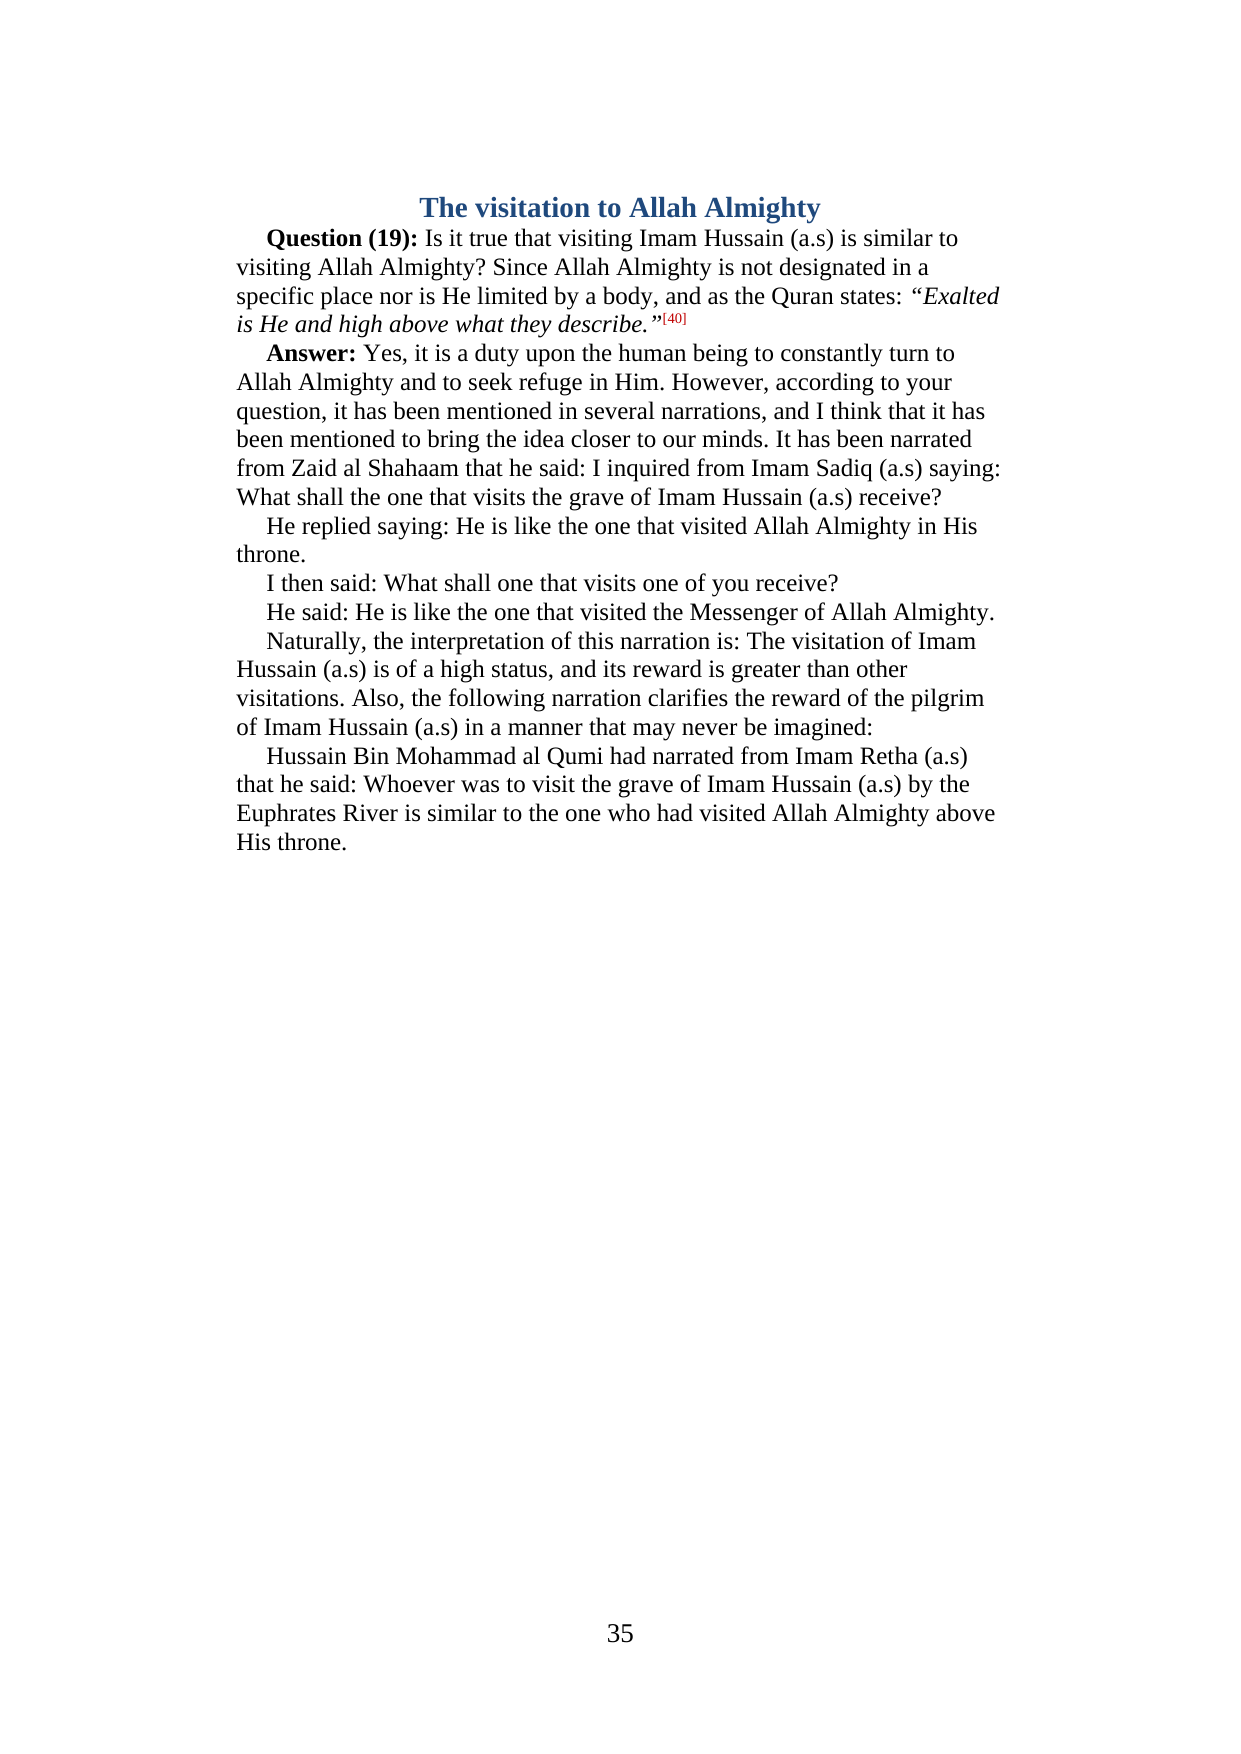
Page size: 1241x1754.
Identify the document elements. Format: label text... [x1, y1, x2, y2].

text Naturally, the interpretation of this narration is: The visitation of Imam Hussain (a.s) is of a high status, and its reward is greater than other visitations. Also, the following narration clarifies the reward of the pilgrim of Imam Hussain (a.s) in a manner that may never be imagined: [236, 626, 1004, 741]
text I then said: What shall one that visits one of you receive? [236, 568, 1004, 597]
text He said: He is like the one that visited the Messenger of Allah Almighty. [236, 597, 1004, 626]
subtitle The visitation to Allah Almighty [236, 190, 1004, 223]
text Question (19): Is it true that visiting Imam Hussain (a.s) is similar to visiting Allah Almighty? Since Allah Almighty is not designated in a specific place nor is He limited by a body, and as the Quran states: “Exalted is He and high above what they describe.”[40] [236, 223, 1004, 338]
text Answer: Yes, it is a duty upon the human being to constantly turn to Allah Almighty and to seek refuge in Him. However, according to your question, it has been mentioned in several narrations, and I think that it has been mentioned to bring the idea closer to our minds. It has been narrated from Zaid al Shahaam that he said: I inquired from Imam Sadiq (a.s) saying: What shall the one that visits the grave of Imam Hussain (a.s) receive? [236, 338, 1004, 511]
text He replied saying: He is like the one that visited Allah Almighty in His throne. [236, 511, 1004, 568]
text Hussain Bin Mohammad al Qumi had narrated from Imam Retha (a.s) that he said: Whoever was to visit the grave of Imam Hussain (a.s) by the Euphrates River is similar to the one who had visited Allah Almighty above His throne. [236, 741, 1004, 856]
